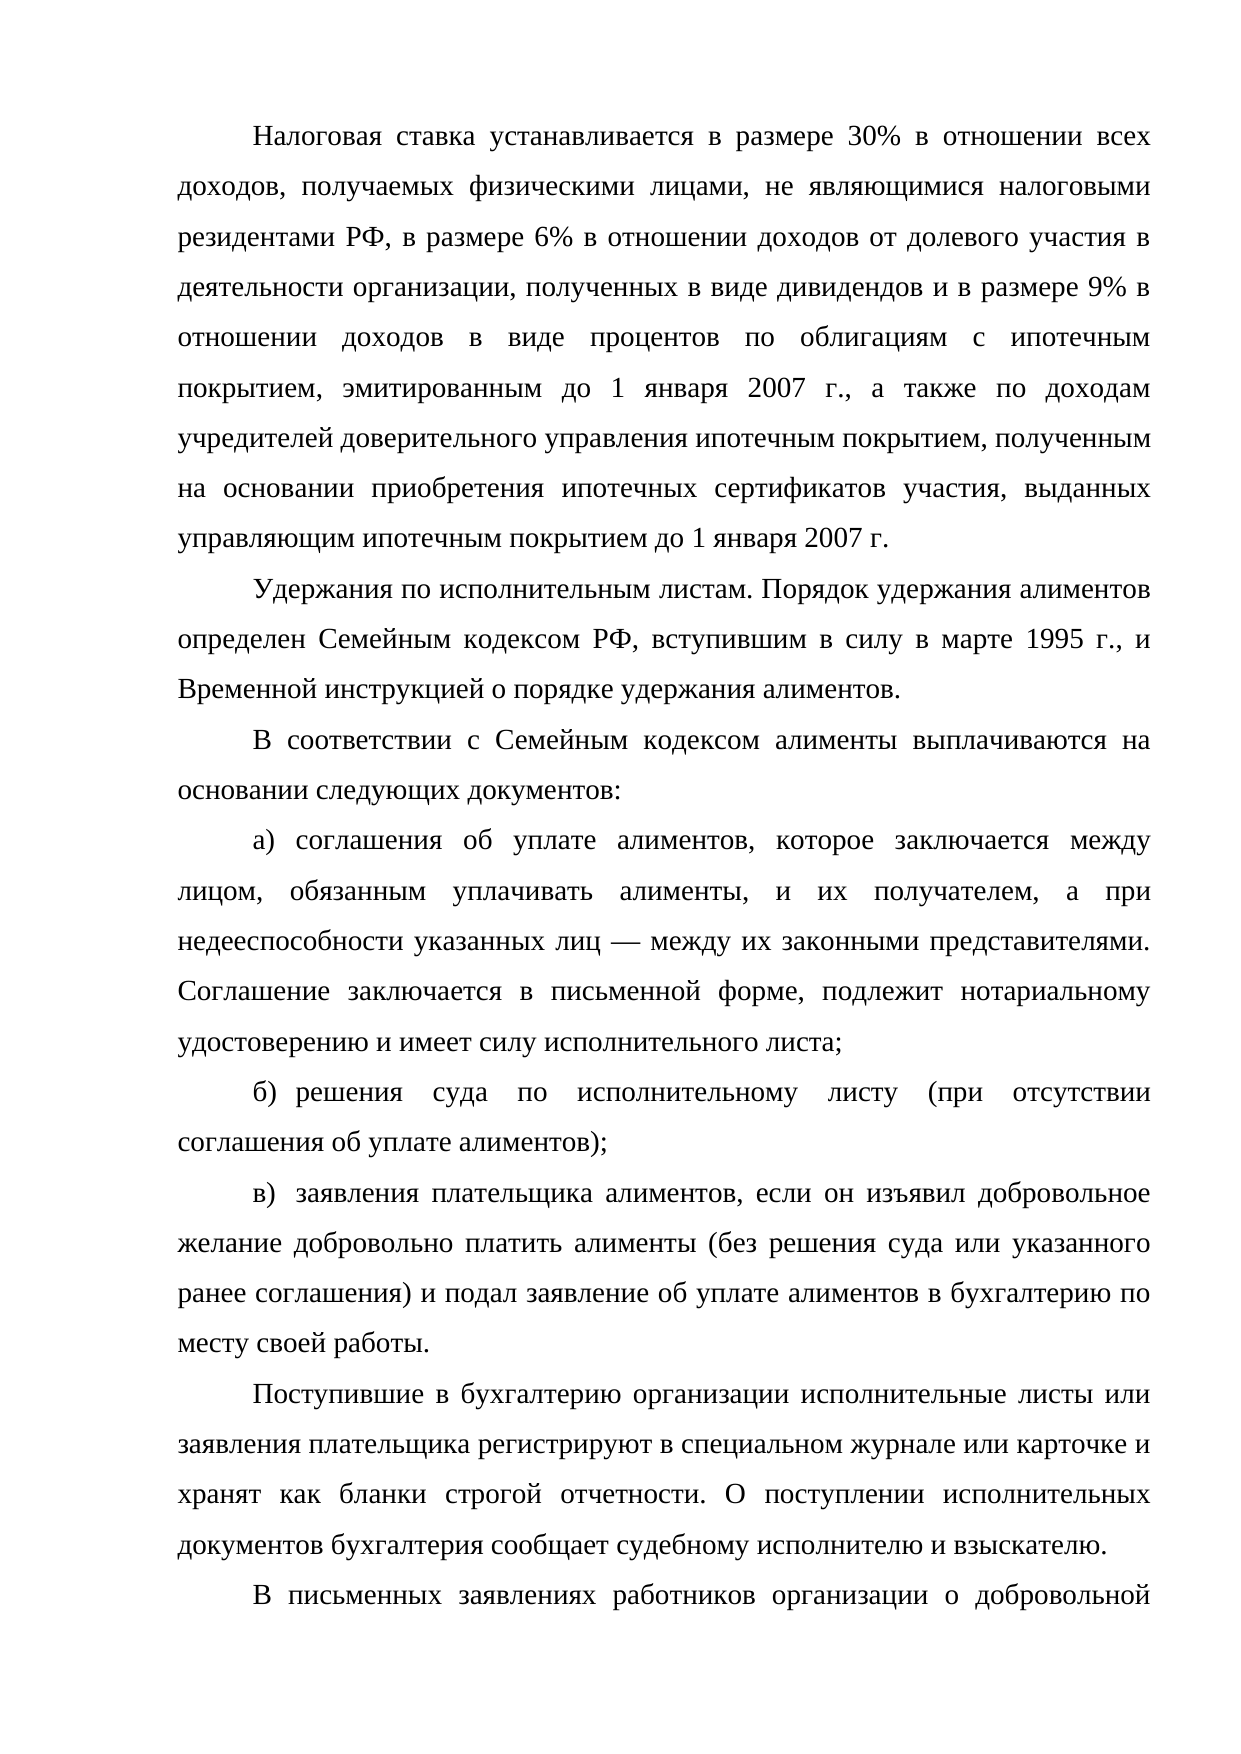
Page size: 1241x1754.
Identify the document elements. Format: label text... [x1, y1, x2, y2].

text Налоговая ставка устанавливается в размере 30% в отношении всех доходов, получаемых физическими лицами, не являющимися налоговыми резидентами РФ, в размере 6% в отношении доходов от долевого участия в деятельности организации, полученных в виде дивидендов и в размере 9% в отношении доходов в виде процентов по облигациям с ипотечным покрытием, эмитированным до 1 января 2007 г., а также по доходам учредителей доверительного управления ипотечным покрытием, полученным на основании приобретения ипотечных сертификатов участия, выданных управляющим ипотечным покрытием до 1 января 2007 г. [177, 118, 1152, 554]
text б) решения суда по исполнительному листу (при отсутствии соглашения об уплате алиментов); [177, 1074, 1152, 1158]
text Удержания по исполнительным листам. Порядок удержания алиментов определен Семейным кодексом РФ, вступившим в силу в марте 1995 г., и Временной инструкцией о порядке удержания алиментов. [177, 571, 1152, 705]
text Поступившие в бухгалтерию организации исполнительные листы или заявления плательщика регистрируют в специальном журнале или карточке и хранят как бланки строгой отчетности. О поступлении исполнительных документов бухгалтерия сообщает судебному исполнителю и взыскателю. [177, 1376, 1152, 1560]
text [177, 1577, 1152, 1611]
text а) соглашения об уплате алиментов, которое заключается между лицом, обязанным уплачивать алименты, и их получателем, а при недееспособности указанных лиц — между их законными представителями. Соглашение заключается в письменной форме, подлежит нотариальному удостоверению и имеет силу исполнительного листа; [177, 822, 1152, 1057]
text В соответствии с Семейным кодексом алименты выплачиваются на основании следующих документов: [177, 722, 1152, 806]
text в) заявления плательщика алиментов, если он изъявил добровольное желание добровольно платить алименты (без решения суда или указанного ранее соглашения) и подал заявление об уплате алиментов в бухгалтерию по месту своей работы. [177, 1175, 1152, 1359]
